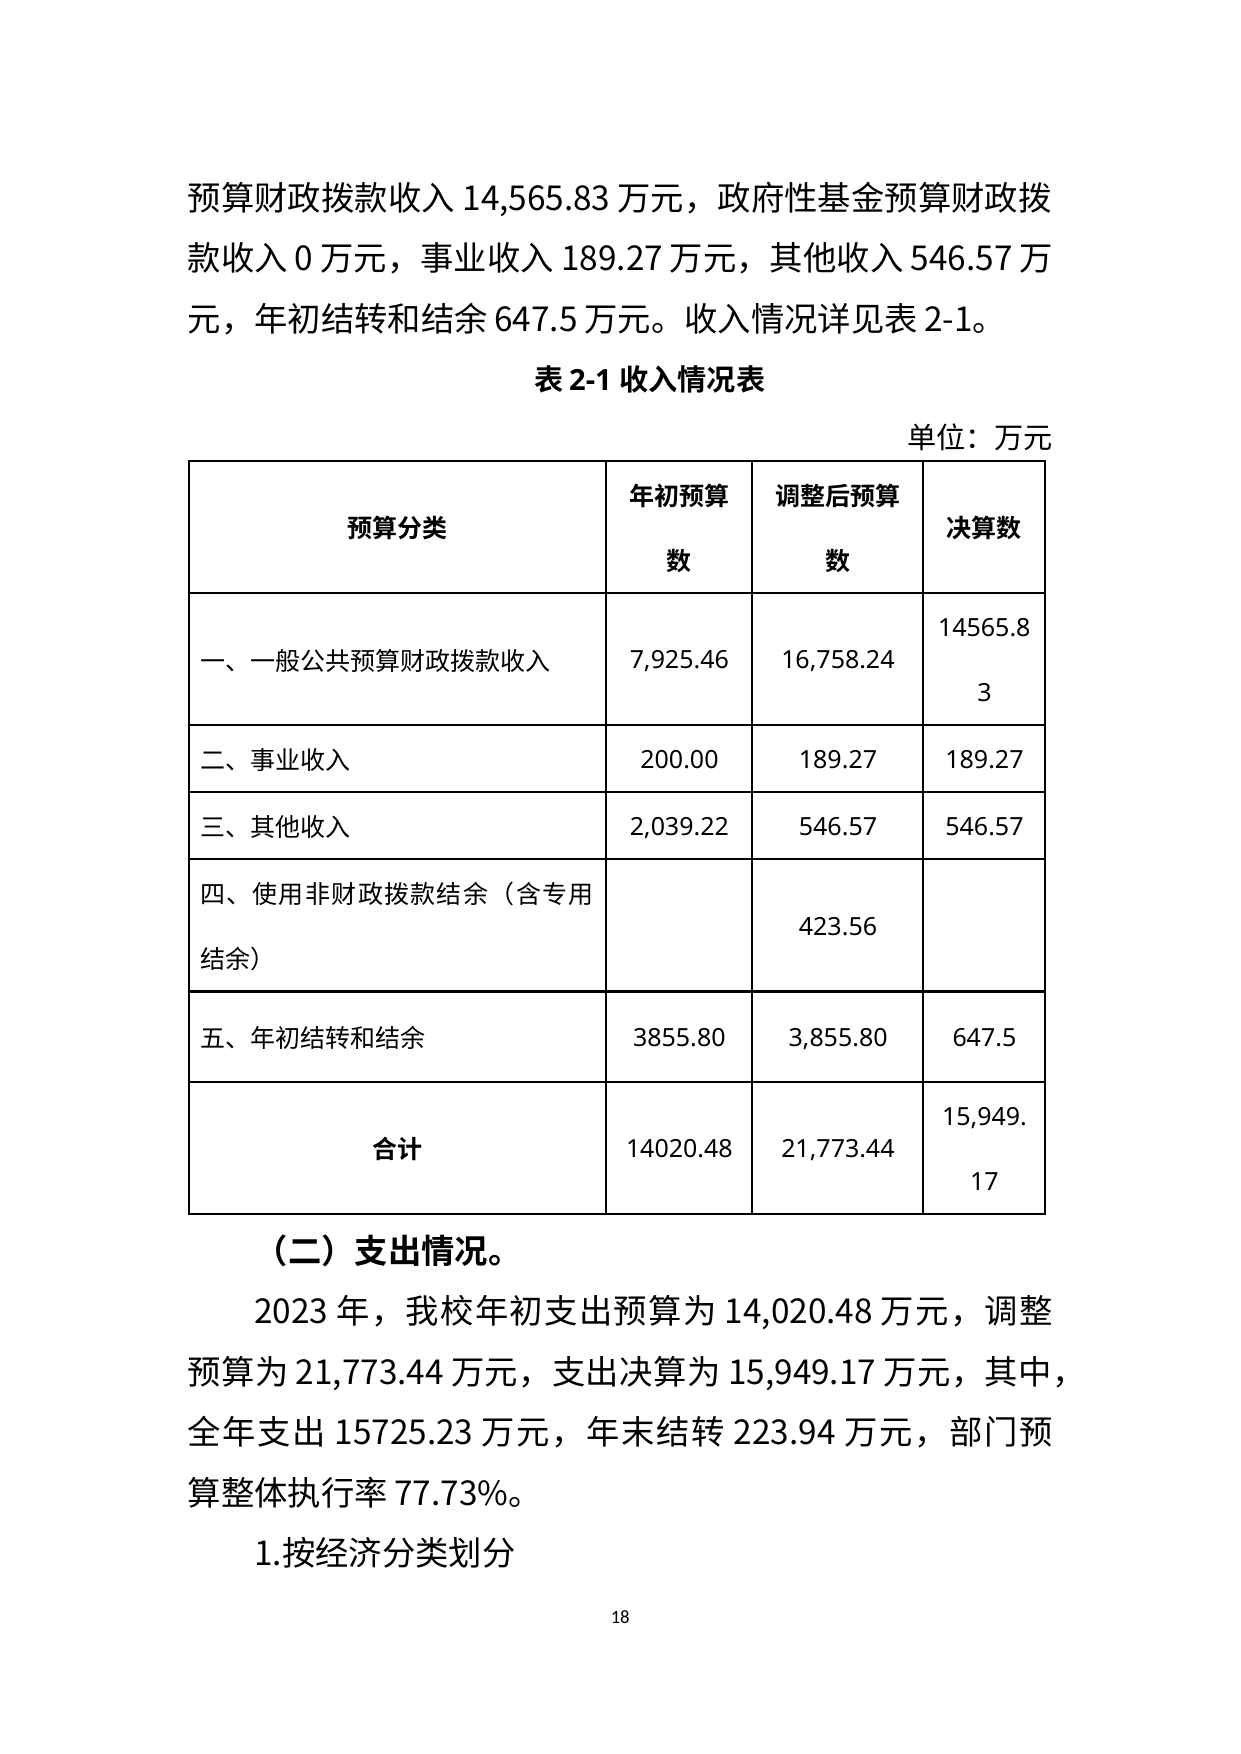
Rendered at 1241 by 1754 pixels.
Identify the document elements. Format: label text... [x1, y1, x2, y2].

table_cell 3,855.80 [753, 993, 922, 1081]
text 表2-1 收入情况表 [187, 343, 1053, 402]
table_cell 189.27 [753, 726, 922, 791]
table_cell 200.00 [607, 726, 751, 791]
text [187, 162, 1053, 343]
table_cell [607, 860, 751, 990]
table_cell 合计 [190, 1083, 605, 1213]
table_cell 423.56 [753, 860, 922, 990]
table_cell 189.27 [924, 726, 1044, 791]
table_header 决算数 [924, 462, 1044, 592]
table_cell 14565.83 [924, 594, 1044, 724]
table_header 年初预算数 [607, 462, 751, 592]
table_cell 三、其他收入 [190, 793, 605, 858]
text （二）支出情况。 [187, 1215, 1053, 1276]
text 单位：万元 [187, 402, 1053, 460]
table_cell 2,039.22 [607, 793, 751, 858]
table_cell 五、年初结转和结余 [190, 993, 605, 1081]
table_header 预算分类 [190, 462, 605, 592]
table_cell 21,773.44 [753, 1083, 922, 1213]
table_cell [924, 860, 1044, 990]
table_cell 一、一般公共预算财政拨款收入 [190, 594, 605, 724]
table_cell 647.5 [924, 993, 1044, 1081]
table_cell 546.57 [753, 793, 922, 858]
table_cell 二、事业收入 [190, 726, 605, 791]
table_cell 7,925.46 [607, 594, 751, 724]
table_header 调整后预算数 [753, 462, 922, 592]
table_cell 15,949.17 [924, 1083, 1044, 1213]
table_cell 14020.48 [607, 1083, 751, 1213]
table_cell 16,758.24 [753, 594, 922, 724]
table_cell 3855.80 [607, 993, 751, 1081]
text 2023年，我校年初支出预算为14,020.48万元，调整预算为21,773.44万元，支出决算为15,949.17万元，其中，全年支出15725.23万元，年末结转223.94万元，部门预算整体执行率77.73%。 [187, 1276, 1053, 1517]
table_cell 546.57 [924, 793, 1044, 858]
text 1.按经济分类划分 [187, 1517, 1053, 1578]
table_cell 四、使用非财政拨款结余（含专用结余） [190, 860, 605, 990]
